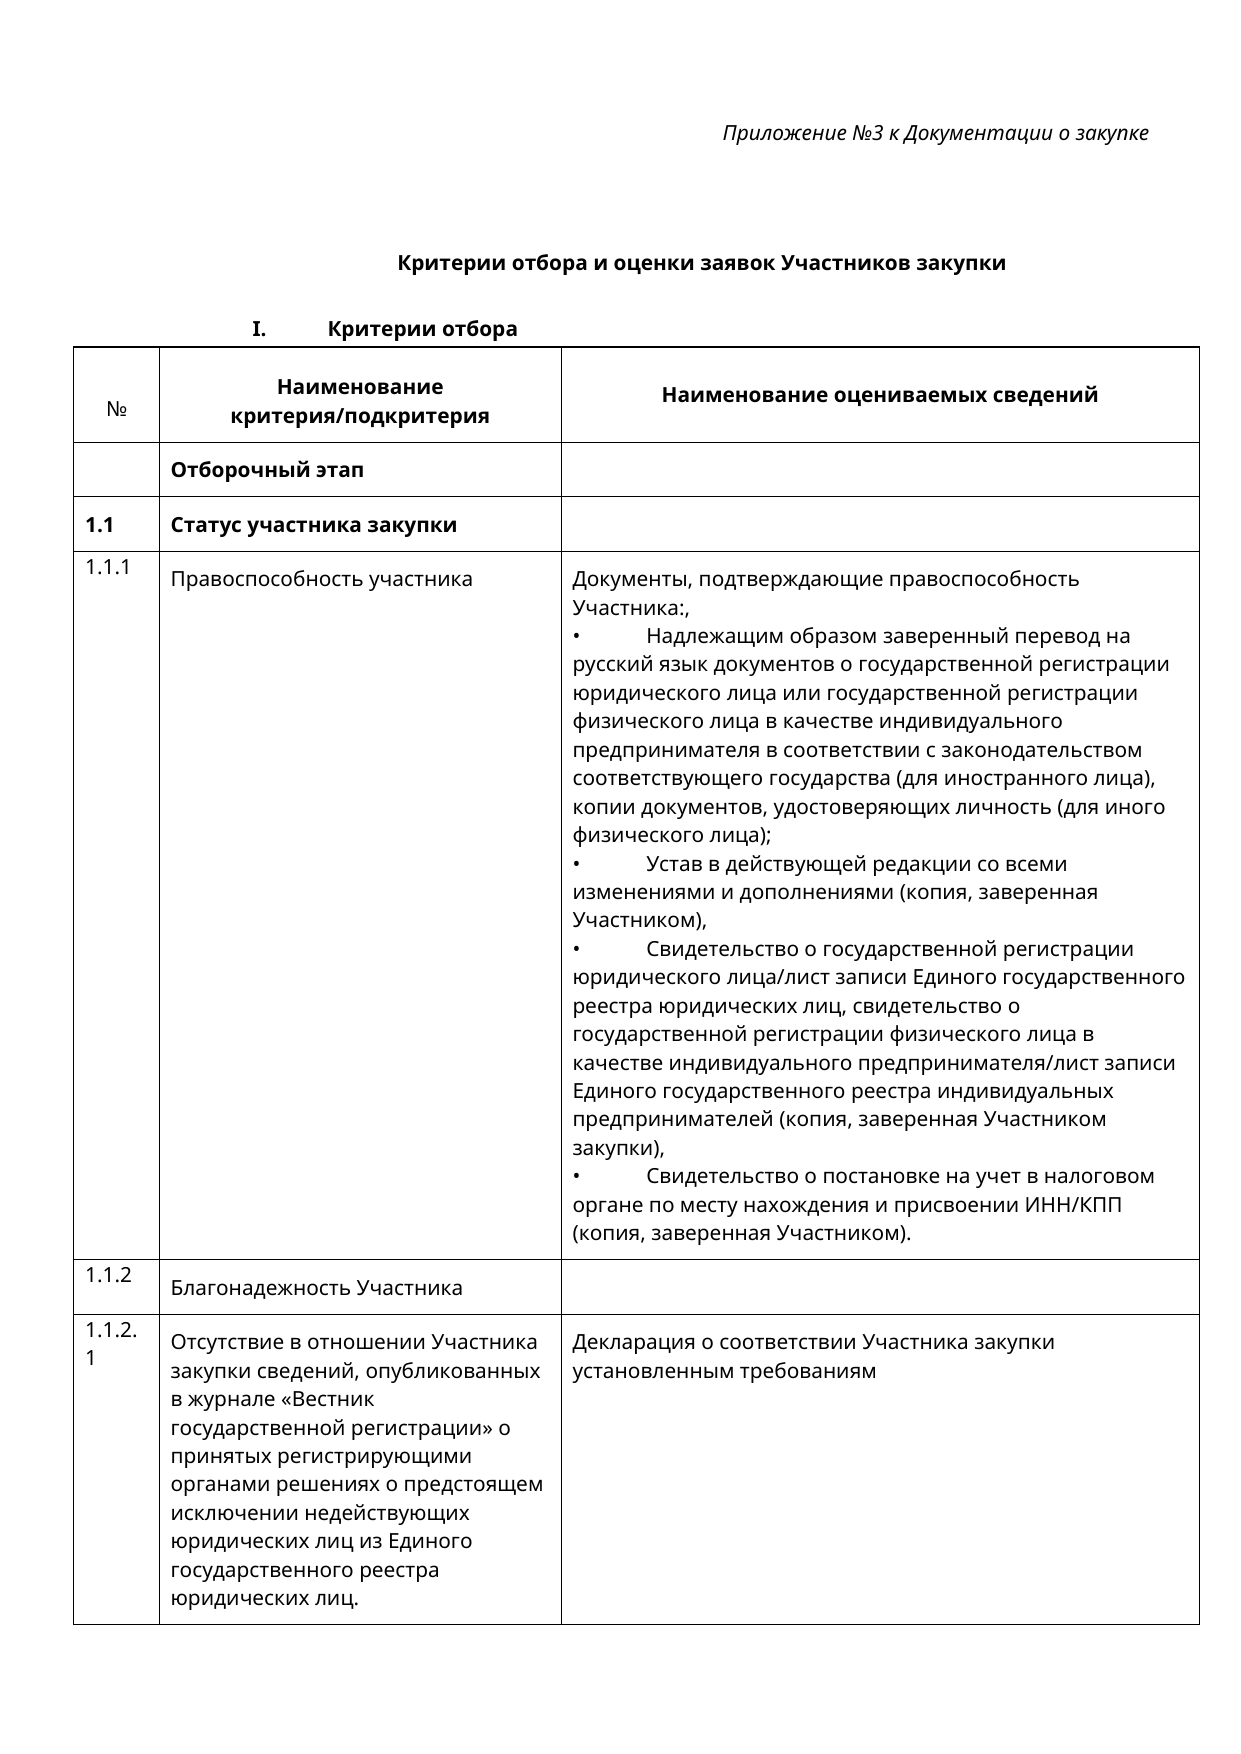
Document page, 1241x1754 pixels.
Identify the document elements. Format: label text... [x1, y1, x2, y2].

table_header № [74, 348, 159, 442]
table_cell Правоспособность участника [160, 552, 561, 1259]
list Приложение №3 к Документации о закупке [252, 118, 1152, 147]
table_cell [562, 497, 1199, 551]
table_cell [562, 443, 1199, 496]
table_header Наименование оцениваемых сведений [562, 348, 1199, 442]
list Критерии отбора [252, 314, 1152, 342]
table_cell 1.1.2.1 [74, 1315, 159, 1624]
table_cell Отборочный этап [160, 443, 561, 496]
table_header Наименование критерия/подкритерия [160, 348, 561, 442]
table_cell [562, 1260, 1199, 1314]
table_cell 1.1 [74, 497, 159, 551]
table_cell [74, 443, 159, 496]
list Критерии отбора и оценки заявок Участников закупки [252, 248, 1152, 277]
table_cell Статус участника закупки [160, 497, 561, 551]
table_cell 1.1.1 [74, 552, 159, 1259]
table_cell Декларация о соответствии Участника закупки установленным требованиям [562, 1315, 1199, 1624]
table_cell Документы, подтверждающие правоспособность Участника:, • Надлежащим образом заверенный перевод на русский язык документов о государственной регистрации юридического лица или государственной регистрации физического лица в качестве индивидуального предпринимателя в соответствии с законодательством соответствующего государства (для иностранного лица), копии документов, удостоверяющих личность (для иного физического лица); • Устав в действующей редакции со всеми изменениями и дополнениями (копия, заверенная Участником), • Свидетельство о государственной регистрации юридического лица/лист записи Единого государственного реестра юридических лиц, свидетельство о государственной регистрации физического лица в качестве индивидуального предпринимателя/лист записи Единого государственного реестра индивидуальных предпринимателей (копия, заверенная Участником закупки), • Свидетельство о постановке на учет в налоговом органе по месту нахождения и присвоении ИНН/КПП (копия, заверенная Участником). [562, 552, 1199, 1259]
table_cell Отсутствие в отношении Участника закупки сведений, опубликованных в журнале «Вестник государственной регистрации» о принятых регистрирующими органами решениях о предстоящем исключении недействующих юридических лиц из Единого государственного реестра юридических лиц. [160, 1315, 561, 1624]
table_cell Благонадежность Участника [160, 1260, 561, 1314]
table_cell 1.1.2 [74, 1260, 159, 1314]
